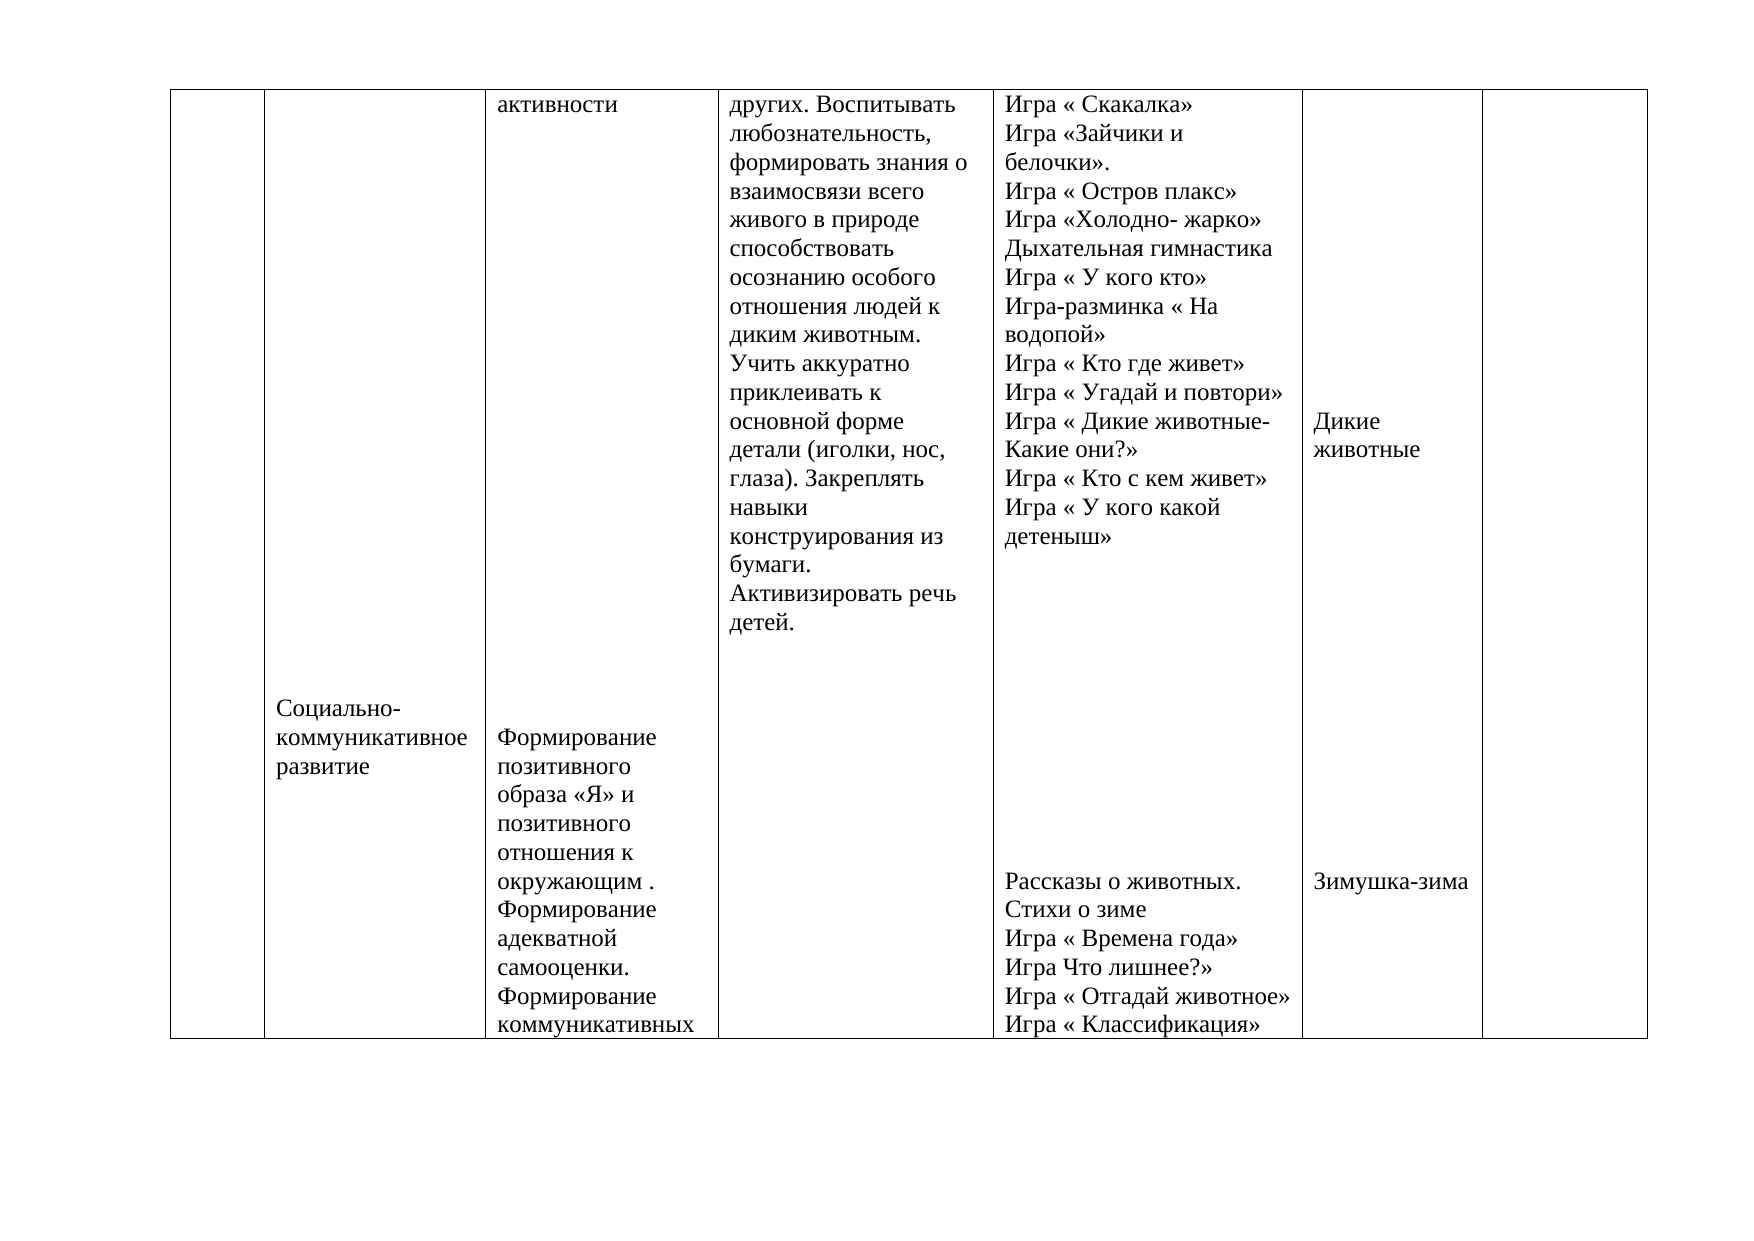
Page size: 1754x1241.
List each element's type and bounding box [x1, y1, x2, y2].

table_cell [719, 90, 993, 1038]
table_cell [994, 90, 1302, 1038]
table_cell [1483, 90, 1647, 1038]
table_cell [265, 90, 485, 1038]
table_cell [1303, 90, 1482, 1038]
table_cell [171, 90, 264, 1038]
table_cell [486, 90, 718, 1038]
